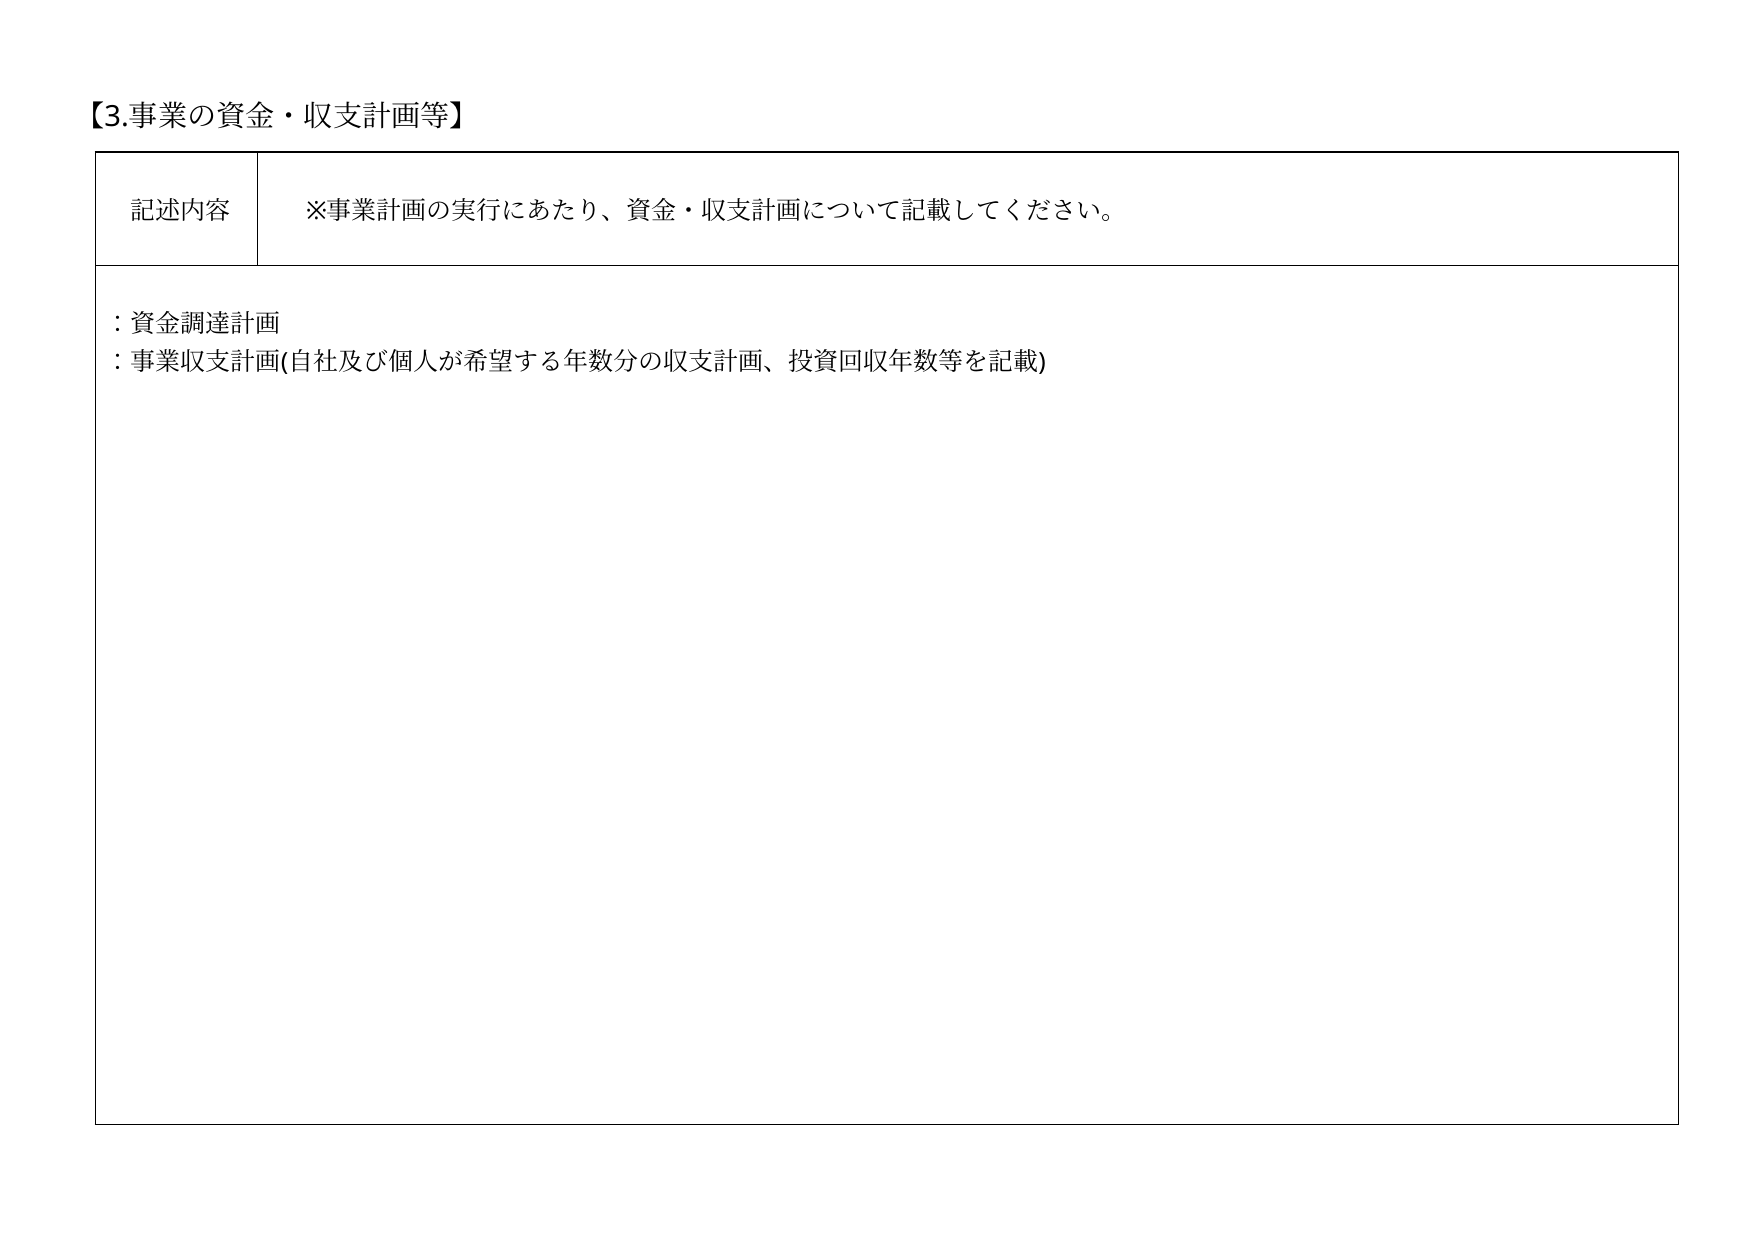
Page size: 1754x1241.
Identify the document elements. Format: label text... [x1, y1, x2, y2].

table_header 記述内容 [96, 153, 257, 265]
table_cell ：資金調達計画 ：事業収支計画(自社及び個人が希望する年数分の収支計画、投資回収年数等を記載) [96, 266, 1678, 1124]
table_header ※事業計画の実行にあたり、資金・収支計画について記載してください。 [258, 153, 1678, 265]
text 【3.事業の資金・収支計画等】 [75, 76, 1679, 151]
